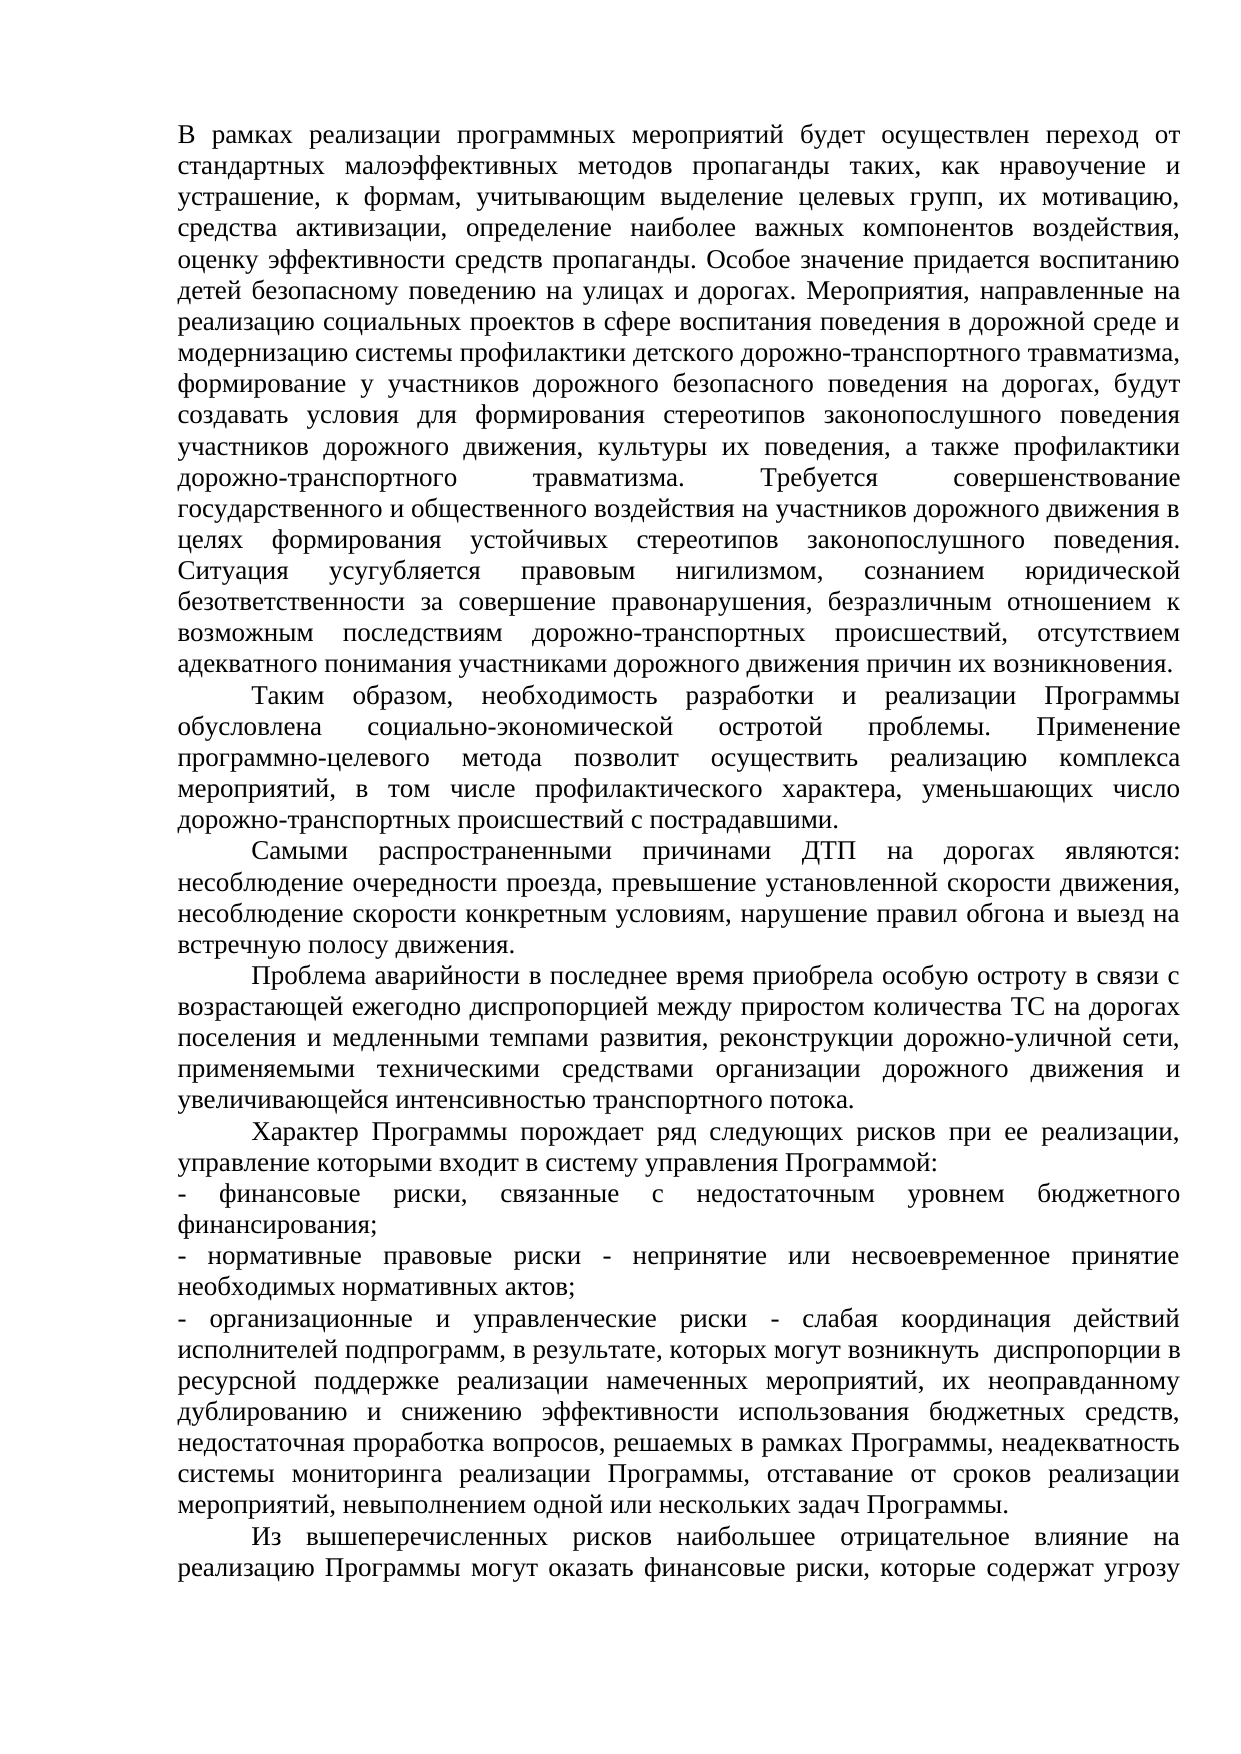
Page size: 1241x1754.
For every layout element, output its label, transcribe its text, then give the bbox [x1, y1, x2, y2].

text Самыми распространенными причинами ДТП на дорогах являются: несоблюдение очередности проезда, превышение установленной скорости движения, несоблюдение скорости конкретным условиям, нарушение правил обгона и выезд на встречную полосу движения. [177, 834, 1181, 959]
text - финансовые риски, связанные с недостаточным уровнем бюджетного финансирования; [177, 1177, 1181, 1239]
text - нормативные правовые риски - непринятие или несвоевременное принятие необходимых нормативных актов; [177, 1239, 1181, 1302]
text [177, 1520, 1181, 1582]
text - организационные и управленческие риски - слабая координация действий исполнителей подпрограмм, в результате, которых могут возникнуть диспропорции в ресурсной поддержке реализации намеченных мероприятий, их неоправданному дублированию и снижению эффективности использования бюджетных средств, недостаточная проработка вопросов, решаемых в рамках Программы, неадекватность системы мониторинга реализации Программы, отставание от сроков реализации мероприятий, невыполнением одной или нескольких задач Программы. [177, 1302, 1181, 1520]
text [177, 118, 1181, 679]
text Таким образом, необходимость разработки и реализации Программы обусловлена социально-экономической остротой проблемы. Применение программно-целевого метода позволит осуществить реализацию комплекса мероприятий, в том числе профилактического характера, уменьшающих число дорожно-транспортных происшествий с пострадавшими. [177, 679, 1181, 834]
text Характер Программы порождает ряд следующих рисков при ее реализации, управление которыми входит в систему управления Программой: [177, 1115, 1181, 1177]
text Проблема аварийности в последнее время приобрела особую остроту в связи с возрастающей ежегодно диспропорцией между приростом количества ТС на дорогах поселения и медленными темпами развития, реконструкции дорожно-уличной сети, применяемыми техническими средствами организации дорожного движения и увеличивающейся интенсивностью транспортного потока. [177, 959, 1181, 1115]
